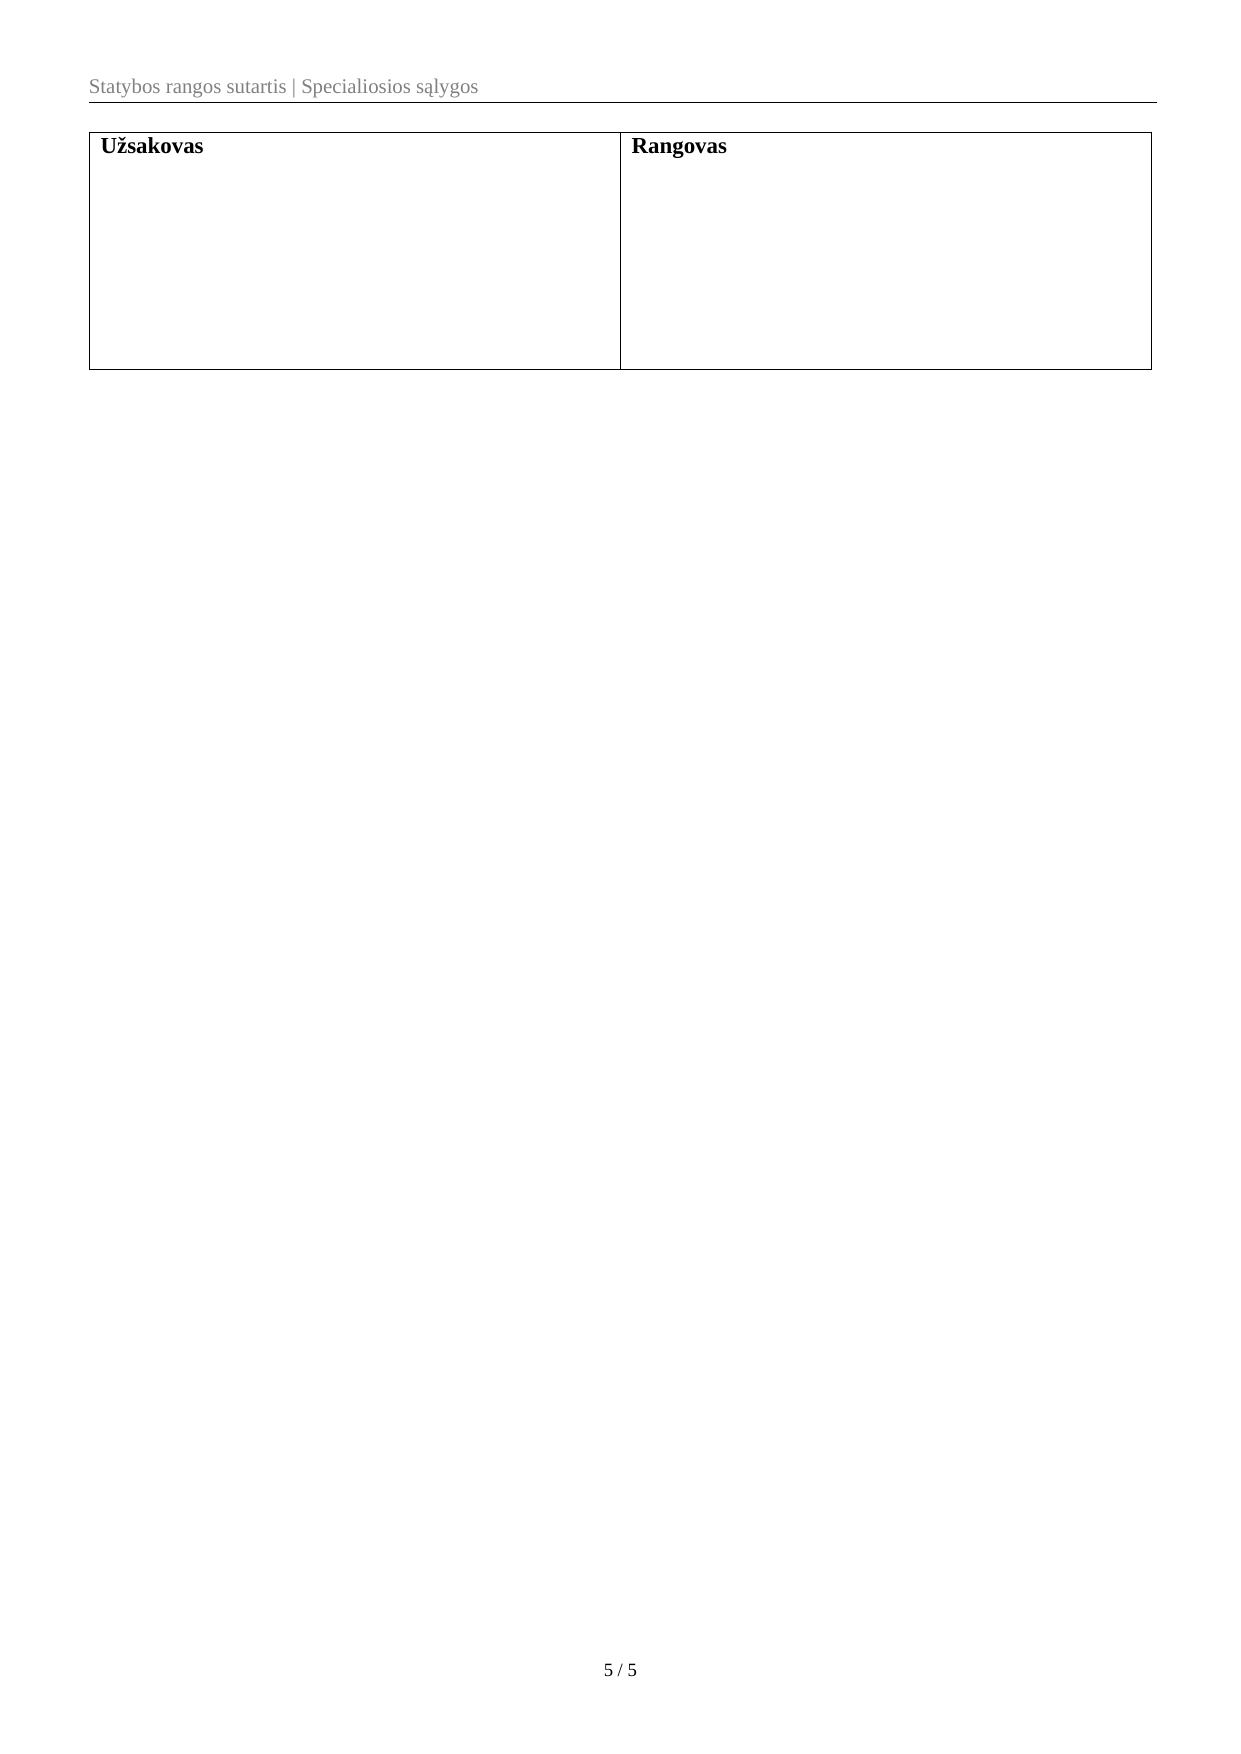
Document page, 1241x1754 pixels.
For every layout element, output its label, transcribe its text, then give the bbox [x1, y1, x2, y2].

table_header Užsakovas [90, 133, 620, 369]
table_header Rangovas [621, 133, 1151, 369]
